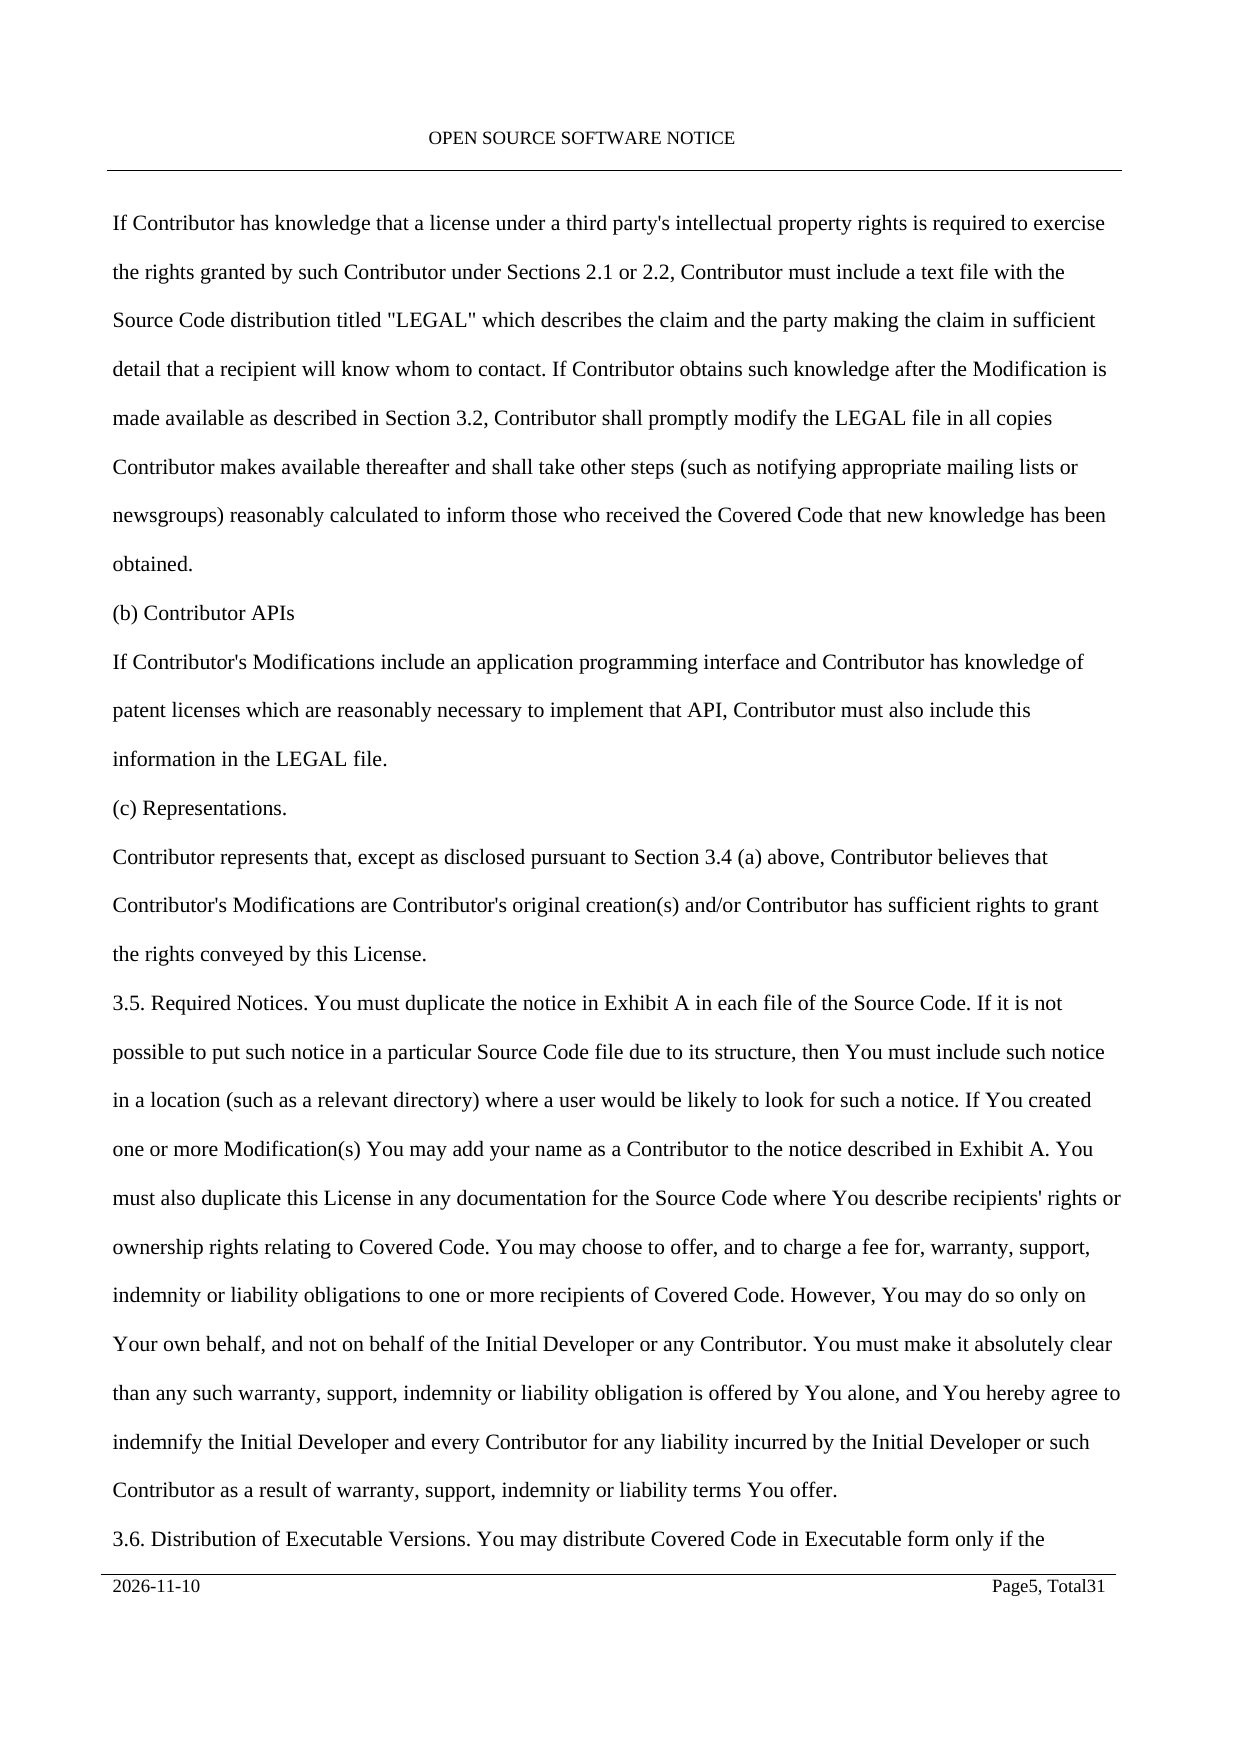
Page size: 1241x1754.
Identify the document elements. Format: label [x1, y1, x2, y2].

text [112, 206, 1128, 1555]
